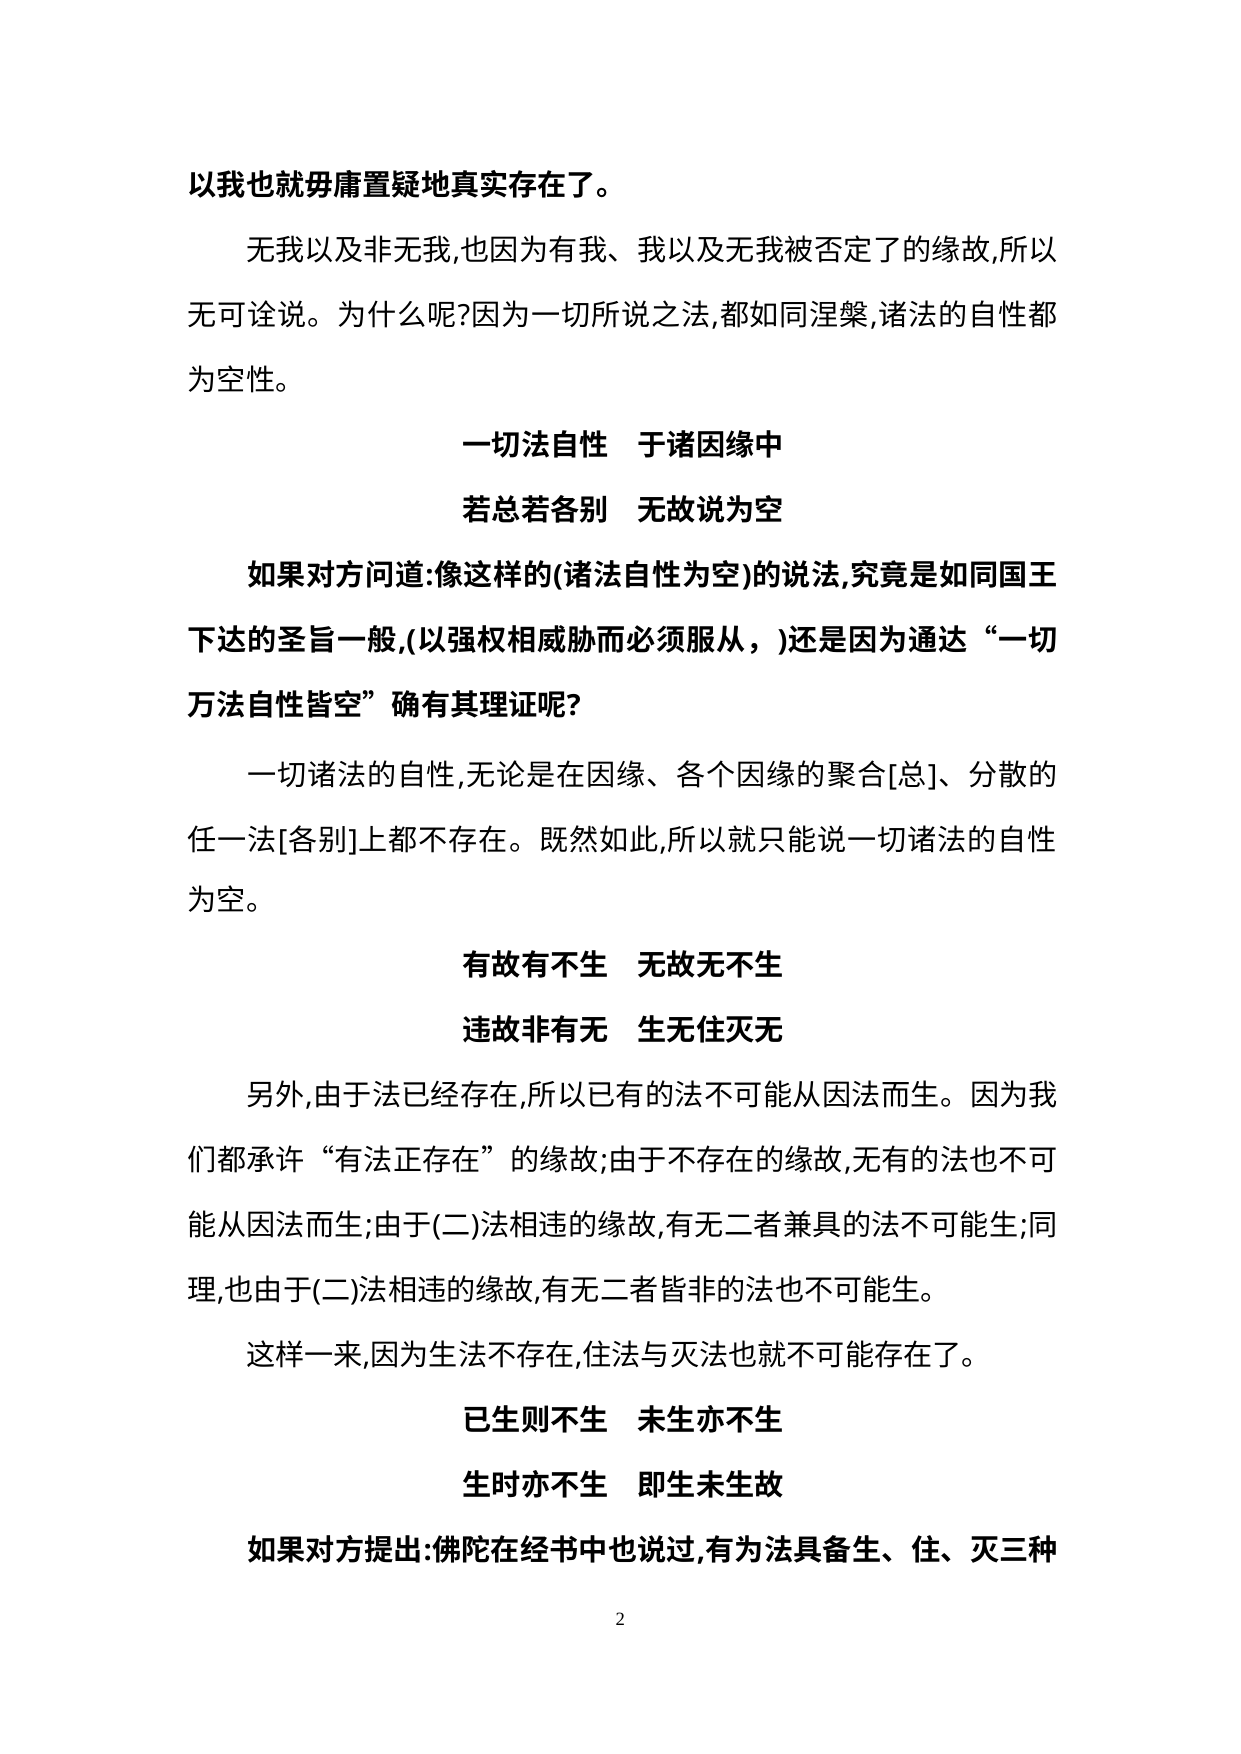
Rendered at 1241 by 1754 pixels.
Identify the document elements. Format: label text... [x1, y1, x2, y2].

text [187, 150, 1058, 215]
text 有故有不生 无故无不生 [187, 930, 1058, 995]
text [187, 1515, 1058, 1580]
text 违故非有无 生无住灭无 [187, 995, 1058, 1060]
text 另外,由于法已经存在,所以已有的法不可能从因法而生。因为我们都承许“有法正存在”的缘故;由于不存在的缘故,无有的法也不可能从因法而生;由于(二)法相违的缘故,有无二者兼具的法不可能生;同理,也由于(二)法相违的缘故,有无二者皆非的法也不可能生。 [187, 1060, 1058, 1320]
text 如果对方问道:像这样的(诸法自性为空)的说法,究竟是如同国王下达的圣旨一般,(以强权相威胁而必须服从，)还是因为通达“一切万法自性皆空”确有其理证呢? [187, 540, 1058, 735]
text 这样一来,因为生法不存在,住法与灭法也就不可能存在了。 [187, 1320, 1058, 1385]
text 一切法自性 于诸因缘中 [187, 410, 1058, 475]
text 已生则不生 未生亦不生 [187, 1385, 1058, 1450]
text 生时亦不生 即生未生故 [187, 1450, 1058, 1515]
text 若总若各别 无故说为空 [187, 475, 1058, 540]
text 一切诸法的自性,无论是在因缘、各个因缘的聚合[总]、分散的任一法[各别]上都不存在。既然如此,所以就只能说一切诸法的自性为空。 [187, 735, 1058, 930]
text 无我以及非无我,也因为有我、我以及无我被否定了的缘故,所以无可诠说。为什么呢?因为一切所说之法,都如同涅槃,诸法的自性都为空性。 [187, 215, 1058, 410]
